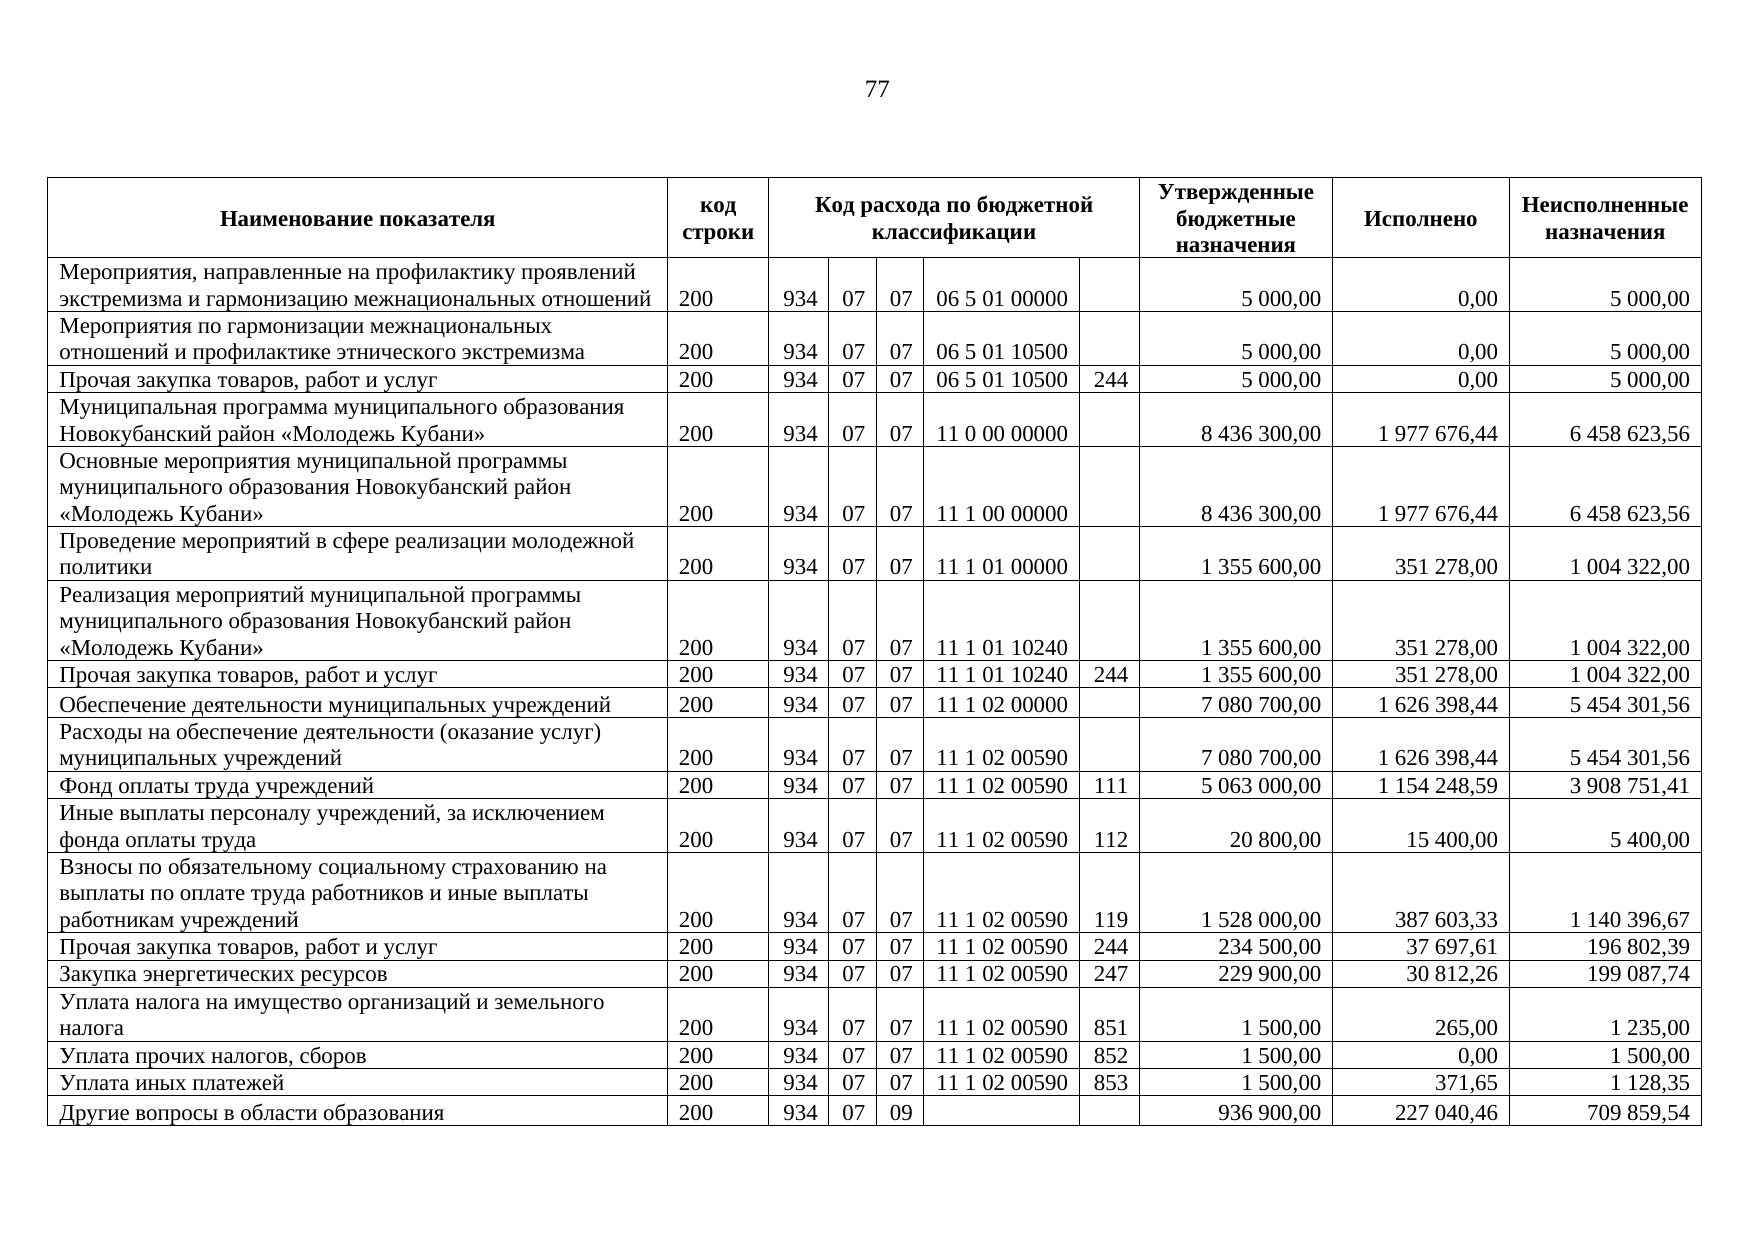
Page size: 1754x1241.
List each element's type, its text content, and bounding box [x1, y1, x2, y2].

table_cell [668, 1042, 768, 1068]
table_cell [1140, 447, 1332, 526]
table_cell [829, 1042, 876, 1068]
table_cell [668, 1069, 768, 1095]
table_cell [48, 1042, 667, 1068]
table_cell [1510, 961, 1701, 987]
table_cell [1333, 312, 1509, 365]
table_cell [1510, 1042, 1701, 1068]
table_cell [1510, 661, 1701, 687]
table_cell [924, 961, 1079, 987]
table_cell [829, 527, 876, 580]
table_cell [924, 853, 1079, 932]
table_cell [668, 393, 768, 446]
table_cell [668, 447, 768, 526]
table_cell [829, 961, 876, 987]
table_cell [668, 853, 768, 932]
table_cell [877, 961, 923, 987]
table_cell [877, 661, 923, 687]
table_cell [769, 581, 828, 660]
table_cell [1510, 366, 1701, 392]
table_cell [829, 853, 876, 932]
table_header Код расхода по бюджетной классификации [769, 178, 1139, 257]
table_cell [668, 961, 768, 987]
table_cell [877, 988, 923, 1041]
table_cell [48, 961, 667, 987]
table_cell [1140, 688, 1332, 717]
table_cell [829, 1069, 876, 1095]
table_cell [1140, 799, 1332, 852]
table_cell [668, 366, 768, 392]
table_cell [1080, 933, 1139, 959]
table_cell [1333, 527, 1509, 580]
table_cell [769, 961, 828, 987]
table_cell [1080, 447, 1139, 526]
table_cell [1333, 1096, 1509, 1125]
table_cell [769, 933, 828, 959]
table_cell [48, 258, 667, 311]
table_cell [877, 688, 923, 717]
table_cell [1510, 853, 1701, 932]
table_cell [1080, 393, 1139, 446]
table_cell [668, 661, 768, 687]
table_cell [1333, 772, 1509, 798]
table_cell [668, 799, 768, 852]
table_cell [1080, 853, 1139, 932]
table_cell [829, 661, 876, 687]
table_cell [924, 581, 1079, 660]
table_header Утвержденные бюджетные назначения [1140, 178, 1332, 257]
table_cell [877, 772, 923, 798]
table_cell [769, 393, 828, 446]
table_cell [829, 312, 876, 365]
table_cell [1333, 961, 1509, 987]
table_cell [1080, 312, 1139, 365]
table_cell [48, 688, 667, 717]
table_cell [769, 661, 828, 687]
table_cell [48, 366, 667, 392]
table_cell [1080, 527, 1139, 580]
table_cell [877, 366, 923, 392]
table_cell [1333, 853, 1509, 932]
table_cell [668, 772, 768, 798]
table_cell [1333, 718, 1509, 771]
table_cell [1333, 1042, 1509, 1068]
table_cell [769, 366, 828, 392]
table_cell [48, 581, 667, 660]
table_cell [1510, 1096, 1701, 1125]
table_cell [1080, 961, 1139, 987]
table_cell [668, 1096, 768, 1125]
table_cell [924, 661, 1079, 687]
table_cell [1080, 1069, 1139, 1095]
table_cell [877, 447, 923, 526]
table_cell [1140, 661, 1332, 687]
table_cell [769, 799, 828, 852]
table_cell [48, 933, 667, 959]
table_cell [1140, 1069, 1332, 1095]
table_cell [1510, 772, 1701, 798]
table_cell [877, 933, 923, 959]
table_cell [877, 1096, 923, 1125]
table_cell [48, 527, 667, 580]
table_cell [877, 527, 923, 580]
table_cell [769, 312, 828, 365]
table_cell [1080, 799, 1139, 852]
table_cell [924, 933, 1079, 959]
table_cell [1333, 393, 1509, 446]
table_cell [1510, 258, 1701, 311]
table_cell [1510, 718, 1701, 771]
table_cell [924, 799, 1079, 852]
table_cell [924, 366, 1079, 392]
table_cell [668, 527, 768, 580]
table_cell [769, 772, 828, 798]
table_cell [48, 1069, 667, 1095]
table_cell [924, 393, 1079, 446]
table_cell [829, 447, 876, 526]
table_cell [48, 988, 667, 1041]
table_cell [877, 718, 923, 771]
table_header Неисполненные назначения [1510, 178, 1701, 257]
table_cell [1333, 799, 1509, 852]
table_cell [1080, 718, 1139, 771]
table_header код строки [668, 178, 768, 257]
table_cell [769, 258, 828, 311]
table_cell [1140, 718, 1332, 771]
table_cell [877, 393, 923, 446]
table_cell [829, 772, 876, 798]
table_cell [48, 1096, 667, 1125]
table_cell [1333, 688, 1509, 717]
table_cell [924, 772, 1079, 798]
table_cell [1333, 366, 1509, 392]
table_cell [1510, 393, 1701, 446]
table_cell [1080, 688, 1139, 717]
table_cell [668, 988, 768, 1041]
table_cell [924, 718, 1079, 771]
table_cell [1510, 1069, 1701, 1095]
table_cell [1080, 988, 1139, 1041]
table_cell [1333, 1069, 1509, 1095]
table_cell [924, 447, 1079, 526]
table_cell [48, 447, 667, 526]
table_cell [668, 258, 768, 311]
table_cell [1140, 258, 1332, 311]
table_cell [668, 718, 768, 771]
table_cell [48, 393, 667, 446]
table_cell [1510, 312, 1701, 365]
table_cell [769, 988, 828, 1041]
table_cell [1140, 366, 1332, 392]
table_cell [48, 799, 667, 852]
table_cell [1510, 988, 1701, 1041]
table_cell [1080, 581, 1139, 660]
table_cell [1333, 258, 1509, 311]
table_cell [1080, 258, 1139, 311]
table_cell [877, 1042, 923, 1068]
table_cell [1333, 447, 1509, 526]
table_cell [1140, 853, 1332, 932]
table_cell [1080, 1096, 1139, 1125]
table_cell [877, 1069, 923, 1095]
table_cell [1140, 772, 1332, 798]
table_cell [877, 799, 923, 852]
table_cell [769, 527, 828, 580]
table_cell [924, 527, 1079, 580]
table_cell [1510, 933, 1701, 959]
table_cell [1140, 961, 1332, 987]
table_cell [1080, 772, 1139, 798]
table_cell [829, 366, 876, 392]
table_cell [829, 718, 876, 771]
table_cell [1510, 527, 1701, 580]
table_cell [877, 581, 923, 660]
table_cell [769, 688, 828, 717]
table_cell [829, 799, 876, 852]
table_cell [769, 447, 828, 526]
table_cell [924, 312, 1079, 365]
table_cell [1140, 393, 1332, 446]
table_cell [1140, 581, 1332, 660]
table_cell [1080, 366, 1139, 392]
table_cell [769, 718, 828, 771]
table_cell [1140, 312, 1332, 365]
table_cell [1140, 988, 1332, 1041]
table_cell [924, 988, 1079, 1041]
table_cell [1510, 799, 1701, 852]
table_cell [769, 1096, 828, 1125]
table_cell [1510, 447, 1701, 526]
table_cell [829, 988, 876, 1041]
table_header Наименование показателя [48, 178, 667, 257]
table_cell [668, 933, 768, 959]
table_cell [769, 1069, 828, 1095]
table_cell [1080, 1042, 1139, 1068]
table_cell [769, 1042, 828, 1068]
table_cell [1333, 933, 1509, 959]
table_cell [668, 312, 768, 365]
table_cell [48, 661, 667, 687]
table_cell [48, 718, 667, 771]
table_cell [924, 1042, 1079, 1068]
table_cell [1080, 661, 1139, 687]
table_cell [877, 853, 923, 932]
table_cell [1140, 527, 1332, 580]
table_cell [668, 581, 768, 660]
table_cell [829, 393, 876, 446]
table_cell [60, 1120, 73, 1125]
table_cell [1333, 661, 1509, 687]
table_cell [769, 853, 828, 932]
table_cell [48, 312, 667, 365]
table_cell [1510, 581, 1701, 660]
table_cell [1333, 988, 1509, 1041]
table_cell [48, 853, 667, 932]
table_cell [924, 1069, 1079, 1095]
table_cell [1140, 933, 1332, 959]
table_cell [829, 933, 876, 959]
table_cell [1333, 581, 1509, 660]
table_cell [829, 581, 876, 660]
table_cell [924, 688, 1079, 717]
table_header Исполнено [1333, 178, 1509, 257]
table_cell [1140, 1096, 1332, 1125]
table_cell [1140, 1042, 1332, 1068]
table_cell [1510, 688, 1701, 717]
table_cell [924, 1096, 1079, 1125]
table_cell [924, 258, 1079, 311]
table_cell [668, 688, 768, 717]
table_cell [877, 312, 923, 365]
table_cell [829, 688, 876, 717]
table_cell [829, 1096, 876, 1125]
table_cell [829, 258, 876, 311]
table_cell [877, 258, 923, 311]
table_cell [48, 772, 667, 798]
